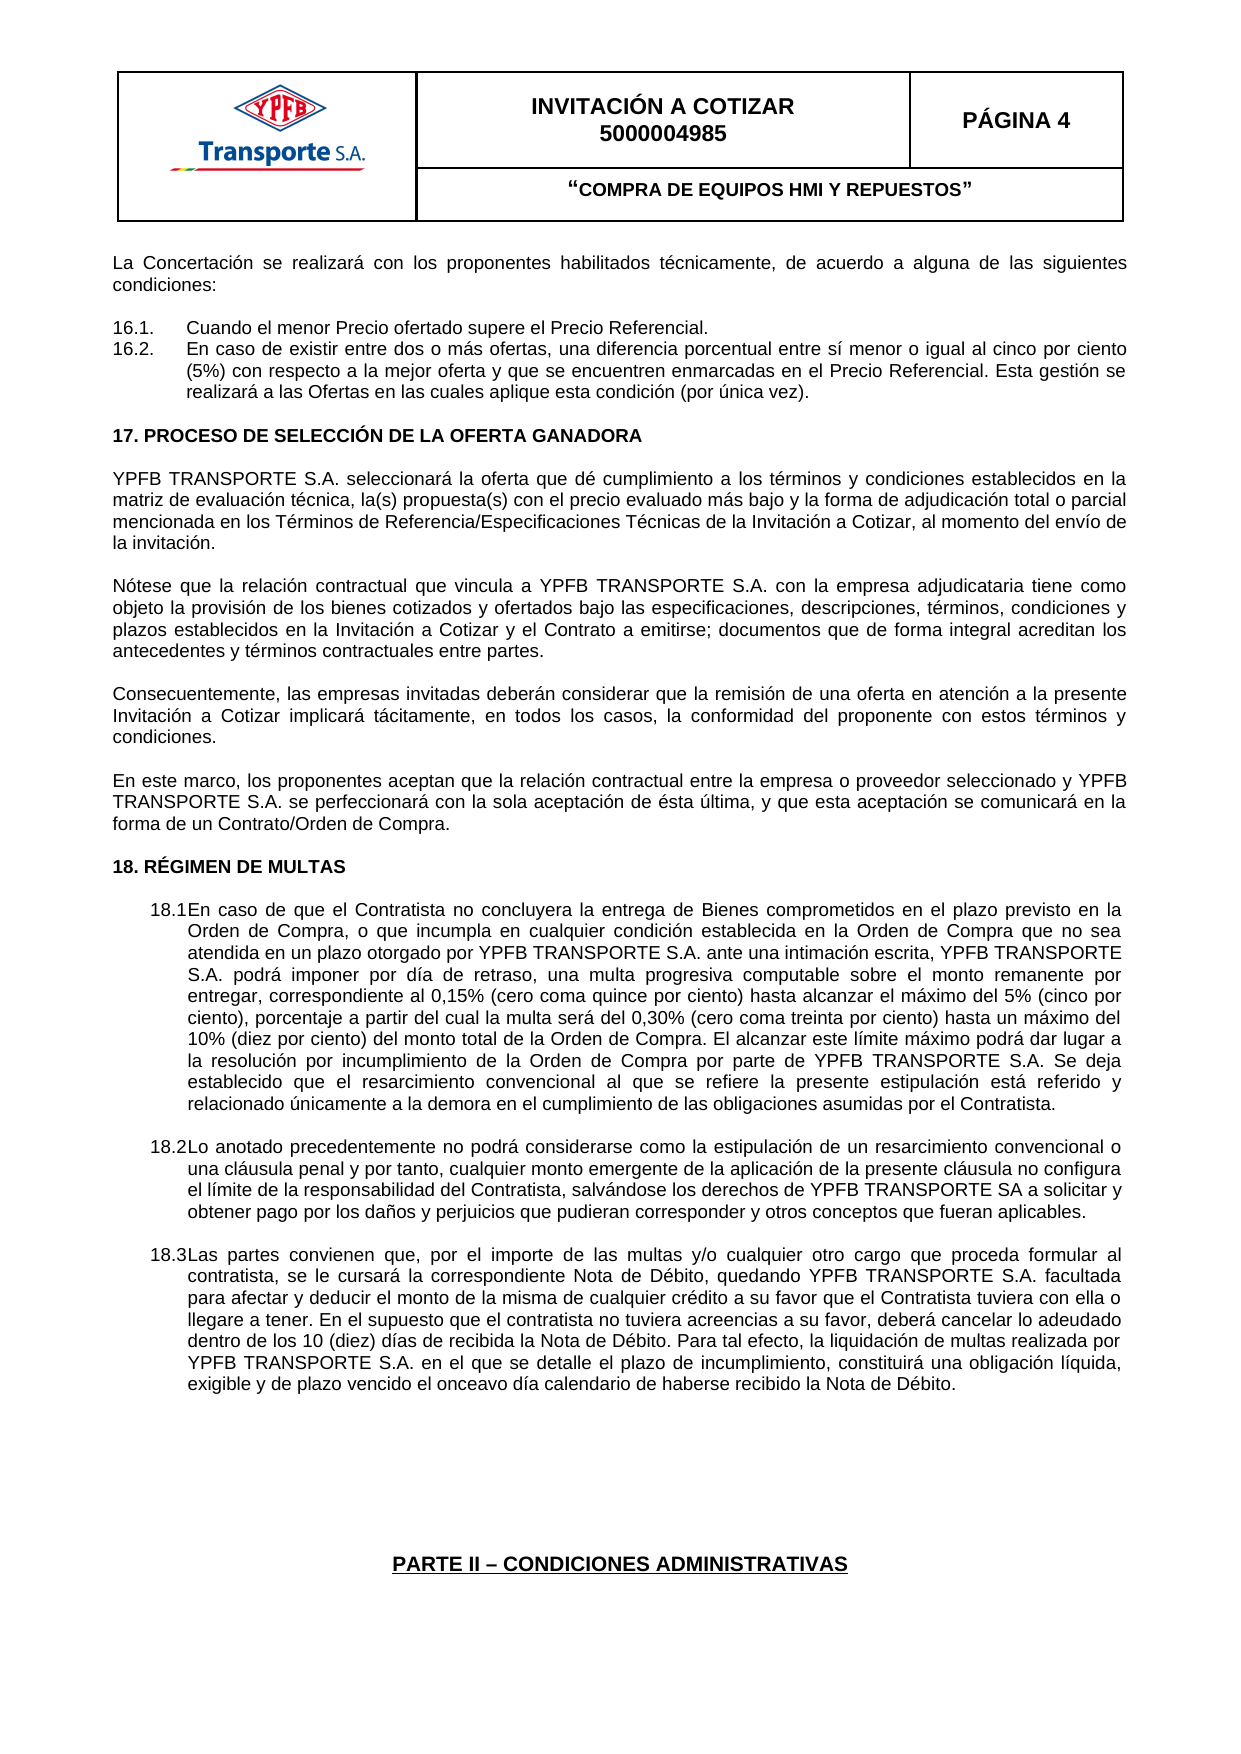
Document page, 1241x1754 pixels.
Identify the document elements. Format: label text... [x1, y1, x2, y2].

text En este marco, los proponentes aceptan que la relación contractual entre la empresa o proveedor seleccionado y YPFB TRANSPORTE S.A. se perfeccionará con la sola aceptación de ésta última, y que esta aceptación se comunicará en la forma de un Contrato/Orden de Compra. [112, 769, 1128, 834]
list Lo anotado precedentemente no podrá considerarse como la estipulación de un resarcimiento convencional o una cláusula penal y por tanto, cualquier monto emergente de la aplicación de la presente cláusula no configura el límite de la responsabilidad del Contratista, salvándose los derechos de YPFB TRANSPORTE SA a solicitar y obtener pago por los daños y perjuicios que pudieran corresponder y otros conceptos que fueran aplicables. [150, 1136, 1123, 1222]
text La Concertación se realizará con los proponentes habilitados técnicamente, de acuerdo a alguna de las siguientes condiciones: [112, 252, 1128, 295]
list En caso de que el Contratista no concluyera la entrega de Bienes comprometidos en el plazo previsto en la Orden de Compra, o que incumpla en cualquier condición establecida en la Orden de Compra que no sea atendida en un plazo otorgado por YPFB TRANSPORTE S.A. ante una intimación escrita, YPFB TRANSPORTE S.A. podrá imponer por día de retraso, una multa progresiva computable sobre el monto remanente por entregar, correspondiente al 0,15% (cero coma quince por ciento) hasta alcanzar el máximo del 5% (cinco por ciento), porcentaje a partir del cual la multa será del 0,30% (cero coma treinta por ciento) hasta un máximo del 10% (diez por ciento) del monto total de la Orden de Compra. El alcanzar este límite máximo podrá dar lugar a la resolución por incumplimiento de la Orden de Compra por parte de YPFB TRANSPORTE S.A. Se deja establecido que el resarcimiento convencional al que se refiere la presente estipulación está referido y relacionado únicamente a la demora en el cumplimiento de las obligaciones asumidas por el Contratista. [150, 899, 1123, 1114]
text 16.1. Cuando el menor Precio ofertado supere el Precio Referencial. [112, 317, 1128, 338]
text Consecuentemente, las empresas invitadas deberán considerar que la remisión de una oferta en atención a la presente Invitación a Cotizar implicará tácitamente, en todos los casos, la conformidad del proponente con estos términos y condiciones. [112, 683, 1128, 748]
text YPFB TRANSPORTE S.A. seleccionará la oferta que dé cumplimiento a los términos y condiciones establecidos en la matriz de evaluación técnica, la(s) propuesta(s) con el precio evaluado más bajo y la forma de adjudicación total o parcial mencionada en los Términos de Referencia/Especificaciones Técnicas de la Invitación a Cotizar, al momento del envío de la invitación. [112, 467, 1128, 554]
text PARTE II – CONDICIONES ADMINISTRATIVAS [112, 1552, 1128, 1576]
list Las partes convienen que, por el importe de las multas y/o cualquier otro cargo que proceda formular al contratista, se le cursará la correspondiente Nota de Débito, quedando YPFB TRANSPORTE S.A. facultada para afectar y deducir el monto de la misma de cualquier crédito a su favor que el Contratista tuviera con ella o llegare a tener. En el supuesto que el contratista no tuviera acreencias a su favor, deberá cancelar lo adeudado dentro de los 10 (diez) días de recibida la Nota de Débito. Para tal efecto, la liquidación de multas realizada por YPFB TRANSPORTE S.A. en el que se detalle el plazo de incumplimiento, constituirá una obligación líquida, exigible y de plazo vencido el onceavo día calendario de haberse recibido la Nota de Débito. [150, 1244, 1123, 1395]
text 18. RÉGIMEN DE MULTAS [112, 856, 1128, 877]
text 17. Proceso de selección de la oferta ganadora [112, 424, 1128, 446]
text Nótese que la relación contractual que vincula a YPFB TRANSPORTE S.A. con la empresa adjudicataria tiene como objeto la provisión de los bienes cotizados y ofertados bajo las especificaciones, descripciones, términos, condiciones y plazos establecidos en la Invitación a Cotizar y el Contrato a emitirse; documentos que de forma integral acreditan los antecedentes y términos contractuales entre partes. [112, 575, 1128, 662]
text 16.2. En caso de existir entre dos o más ofertas, una diferencia porcentual entre sí menor o igual al cinco por ciento (5%) con respecto a la mejor oferta y que se encuentren enmarcadas en el Precio Referencial. Esta gestión se realizará a las Ofertas en las cuales aplique esta condición (por única vez). [112, 338, 1128, 403]
picture [169, 84, 365, 171]
